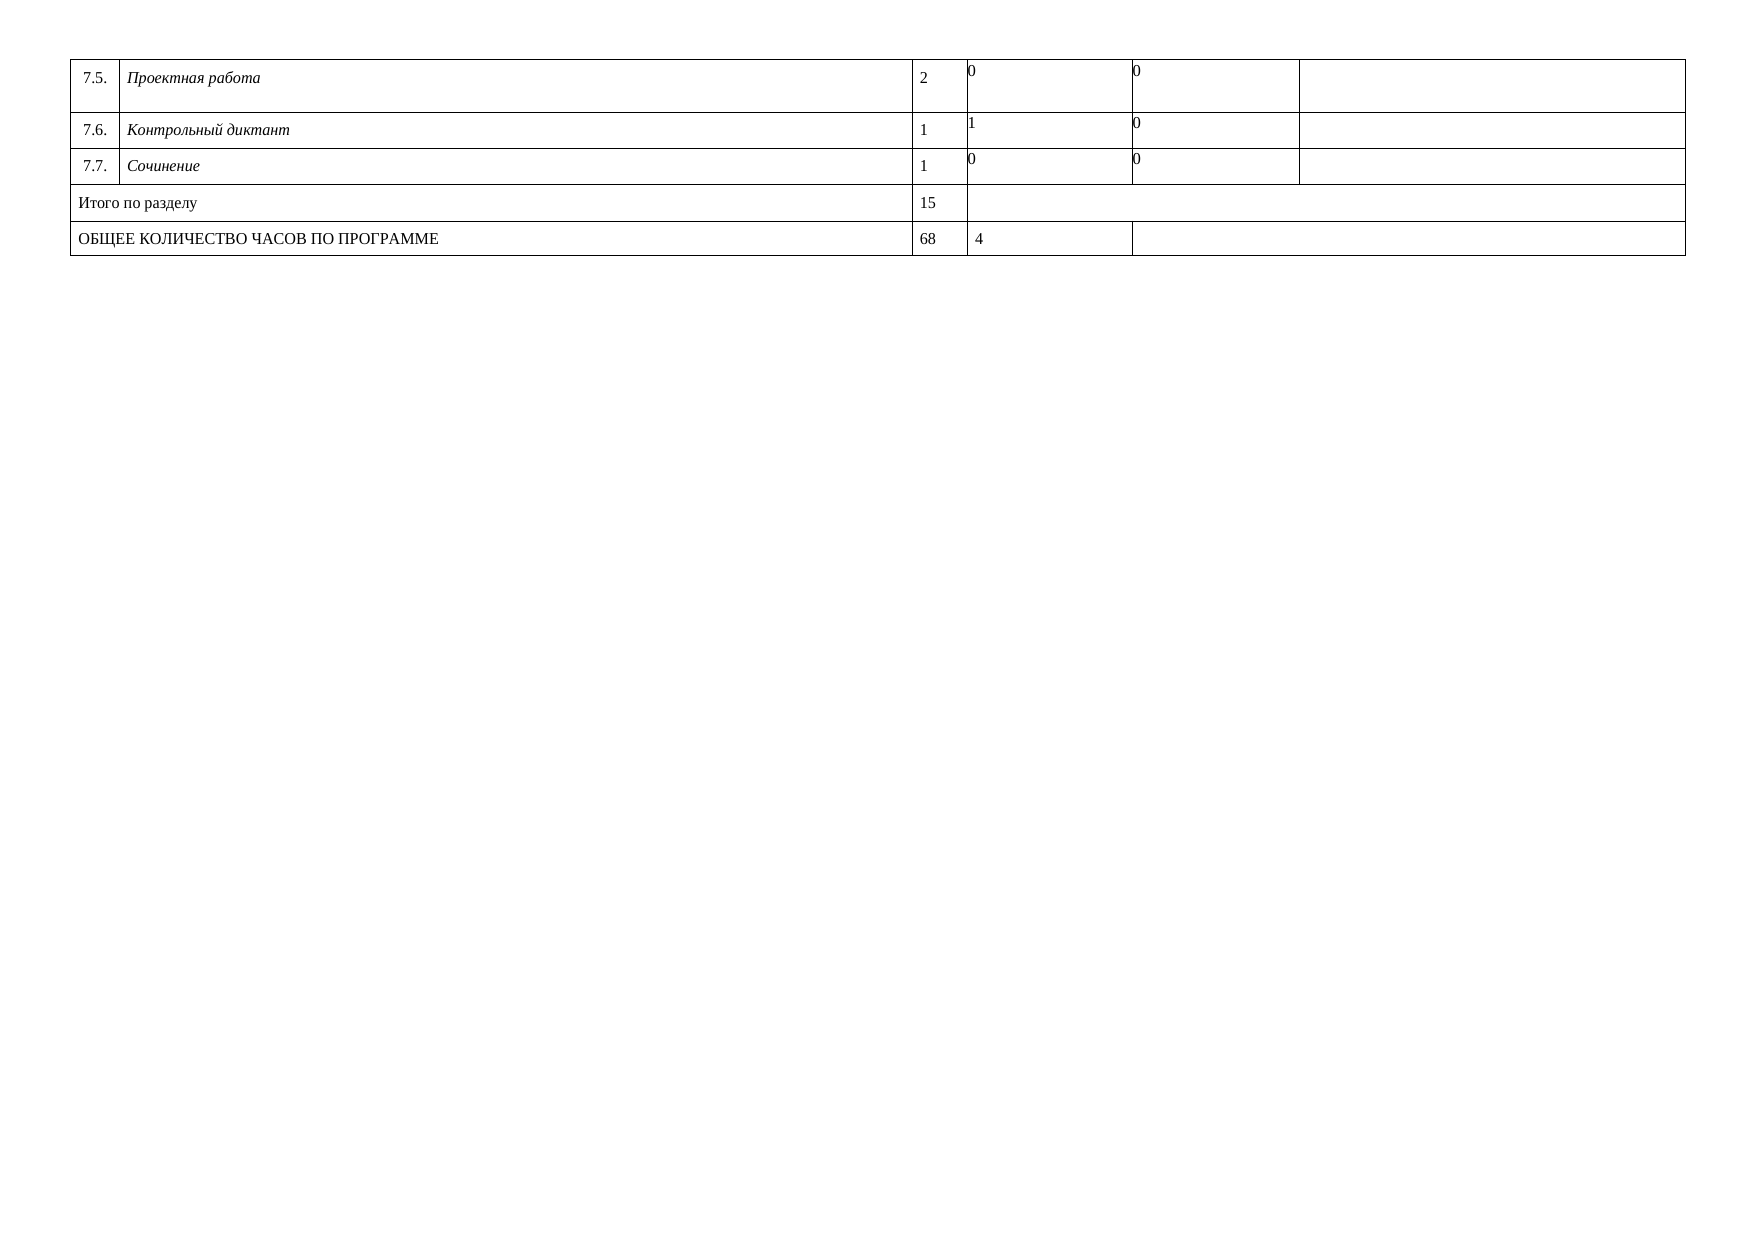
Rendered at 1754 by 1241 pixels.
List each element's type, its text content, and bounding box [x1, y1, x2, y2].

table_header 2 [913, 60, 967, 112]
table_header [1300, 60, 1685, 112]
table_cell [1300, 149, 1685, 184]
table_cell 68 [913, 222, 967, 255]
table_cell ОБЩЕЕ КОЛИЧЕСТВО ЧАСОВ ПО ПРОГРАММЕ [71, 222, 912, 255]
table_cell Контрольный диктант [120, 113, 912, 148]
table_header Проектная работа [120, 60, 912, 112]
table_cell 7.6. [71, 113, 119, 148]
table_cell 0 [1133, 113, 1299, 148]
table_cell 7.7. [71, 149, 119, 184]
table_cell 15 [913, 185, 967, 221]
table_header 0 [1133, 60, 1299, 112]
table_cell [1300, 113, 1685, 148]
table_cell 1 [913, 149, 967, 184]
table_cell Итого по разделу [71, 185, 912, 221]
table_cell 1 [968, 113, 1132, 148]
table_cell 4 [968, 222, 1132, 255]
table_cell [1133, 222, 1685, 255]
table_cell Сочинение [120, 149, 912, 184]
table_cell 0 [968, 149, 1132, 184]
table_cell [968, 185, 1685, 221]
table_header 7.5. [71, 60, 119, 112]
table_cell 1 [913, 113, 967, 148]
table_cell 0 [1133, 149, 1299, 184]
table_header 0 [968, 60, 1132, 112]
